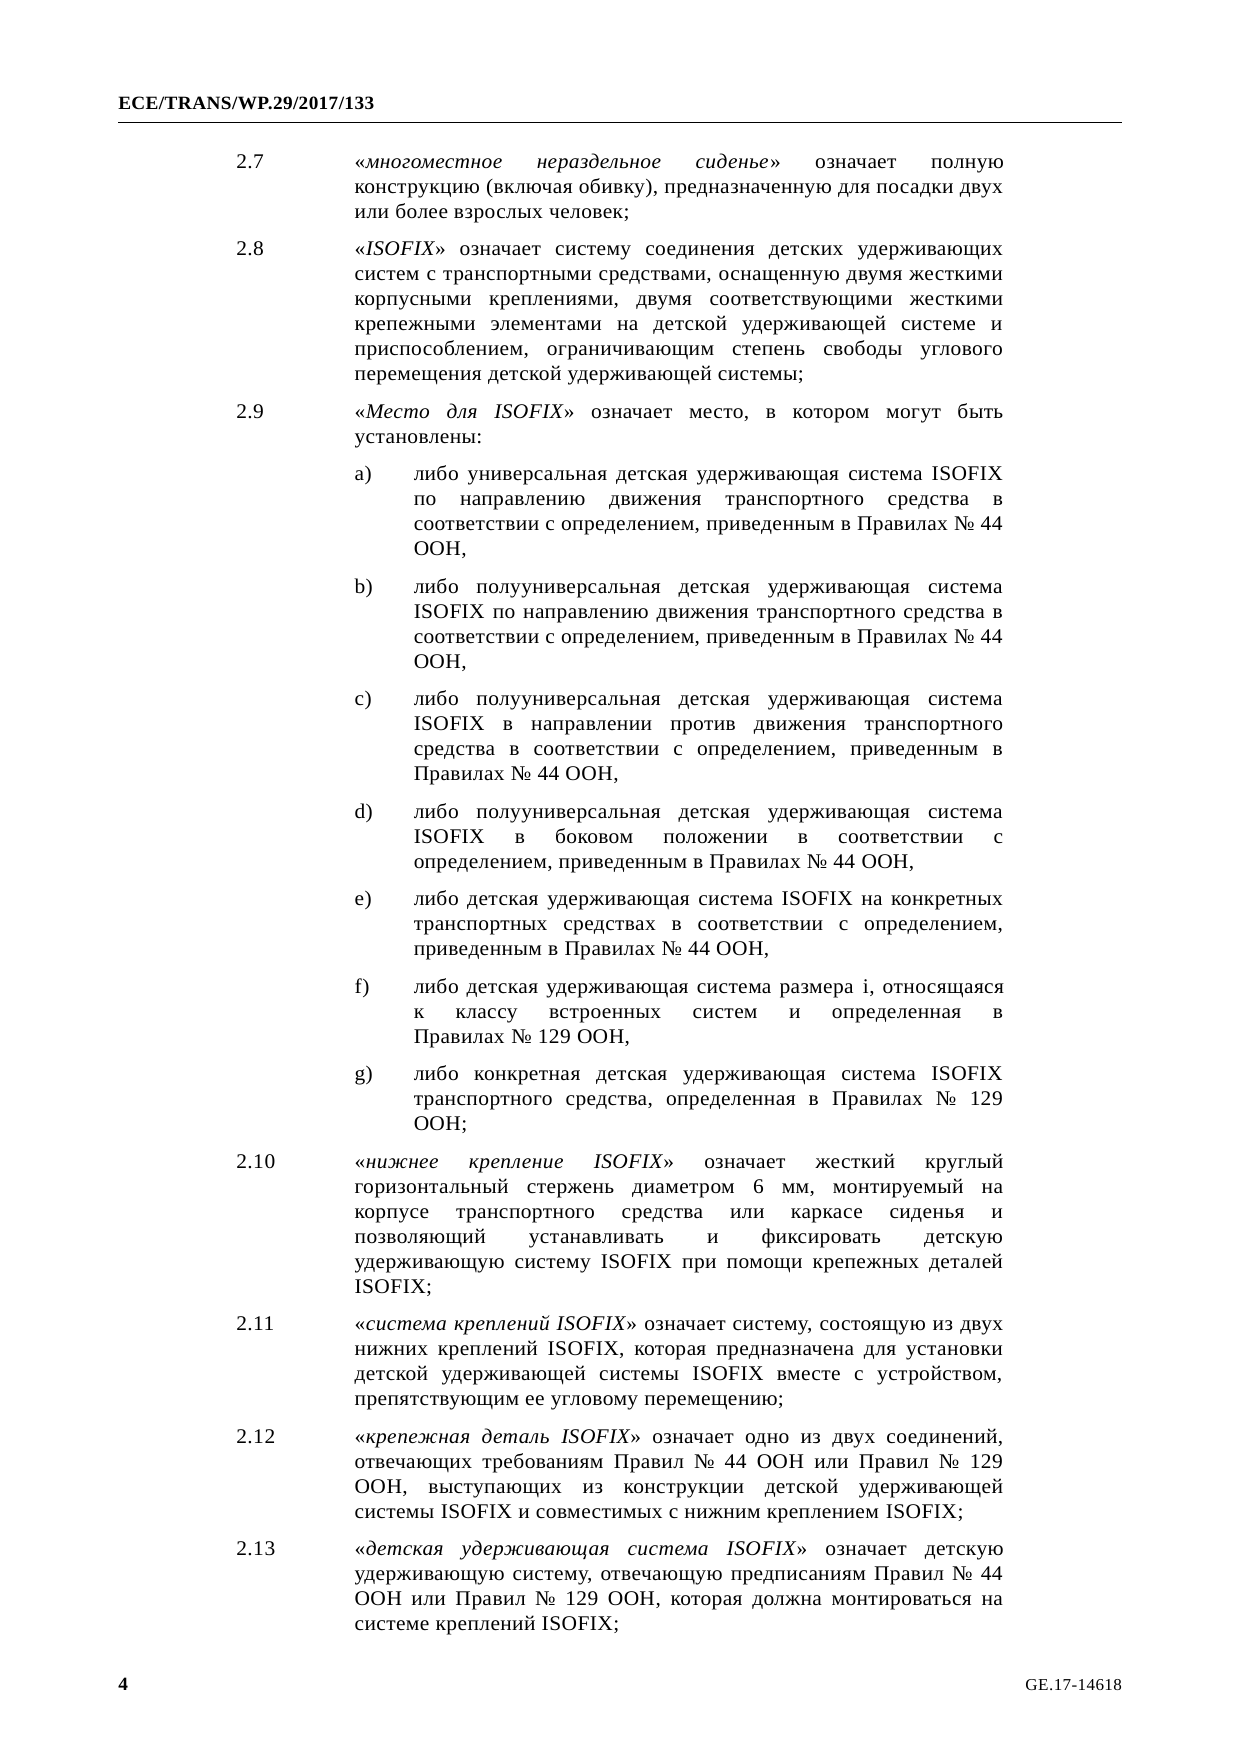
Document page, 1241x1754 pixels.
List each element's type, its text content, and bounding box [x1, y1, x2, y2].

text 2.10 «нижнее крепление ISOFIX» означает жесткий круглый горизонтальный стержень диаметром 6 мм, монтируемый на корпусе транспортного средства или каркасе сиденья и позволяющий устанавливать и фиксировать детскую удерживающую систему ISOFIX при помощи крепежных деталей ISOFIX; [236, 1148, 1004, 1298]
text 2.12 «крепежная деталь ISOFIX» означает одно из двух соединений, отвечающих требованиям Правил № 44 ООН или Правил № 129 ООН, выступающих из конструкции детской удерживающей системы ISOFIX и совместимых с нижним креплением ISOFIX; [236, 1423, 1004, 1523]
text d) либо полууниверсальная детская удерживающая система ISOFIX в боковом положении в соответствии с определением, приведенным в Правилах № 44 ООН, [236, 798, 1004, 873]
text а) либо универсальная детская удерживающая система ISOFIX по направлению движения транспортного средства в соответствии с определением, приведенным в Правилах № 44 ООН, [236, 460, 1004, 560]
text 2.8 «ISOFIX» означает систему соединения детских удерживающих систем с транспортными средствами, оснащенную двумя жесткими корпусными креплениями, двумя соответствующими жесткими крепежными элементами на детской удерживающей системе и приспособлением, ограничивающим степень свободы углового перемещения детской удерживающей системы; [236, 235, 1004, 385]
text 2.13 «детская удерживающая система ISOFIX» означает детскую удерживающую систему, отвечающую предписаниям Правил № 44 ООН или Правил № 129 ООН, которая должна монтироваться на системе креплений ISOFIX; [236, 1535, 1004, 1635]
text e) либо детская удерживающая система ISOFIX на конкретных транспортных средствах в соответствии с определением, приведенным в Правилах № 44 ООН, [236, 885, 1004, 960]
text c) либо полууниверсальная детская удерживающая система ISOFIX в направлении против движения транспортного средства в соответствии с определением, приведенным в Правилах № 44 ООН, [236, 685, 1004, 785]
text 2.11 «система креплений ISOFIX» означает систему, состоящую из двух нижних креплений ISOFIX, которая предназначена для установки детской удерживающей системы ISOFIX вместе с устройством, препятствующим ее угловому перемещению; [236, 1310, 1004, 1410]
text f) либо детская удерживающая система размера i, относящаяся к классу встроенных систем и определенная в Правилах № 129 ООН, [236, 973, 1004, 1048]
text b) либо полууниверсальная детская удерживающая система ISOFIX по направлению движения транспортного средства в соответствии с определением, приведенным в Правилах № 44 ООН, [236, 573, 1004, 673]
text g) либо конкретная детская удерживающая система ISOFIX транспортного средства, определенная в Правилах № 129 ООН; [236, 1060, 1004, 1135]
text 2.7 «многоместное нераздельное сиденье» означает полную конструкцию (включая обивку), предназначенную для посадки двух или более взрослых человек; [236, 148, 1004, 223]
text 2.9 «Место для ISOFIX» означает место, в котором могут быть установлены: [236, 398, 1004, 448]
